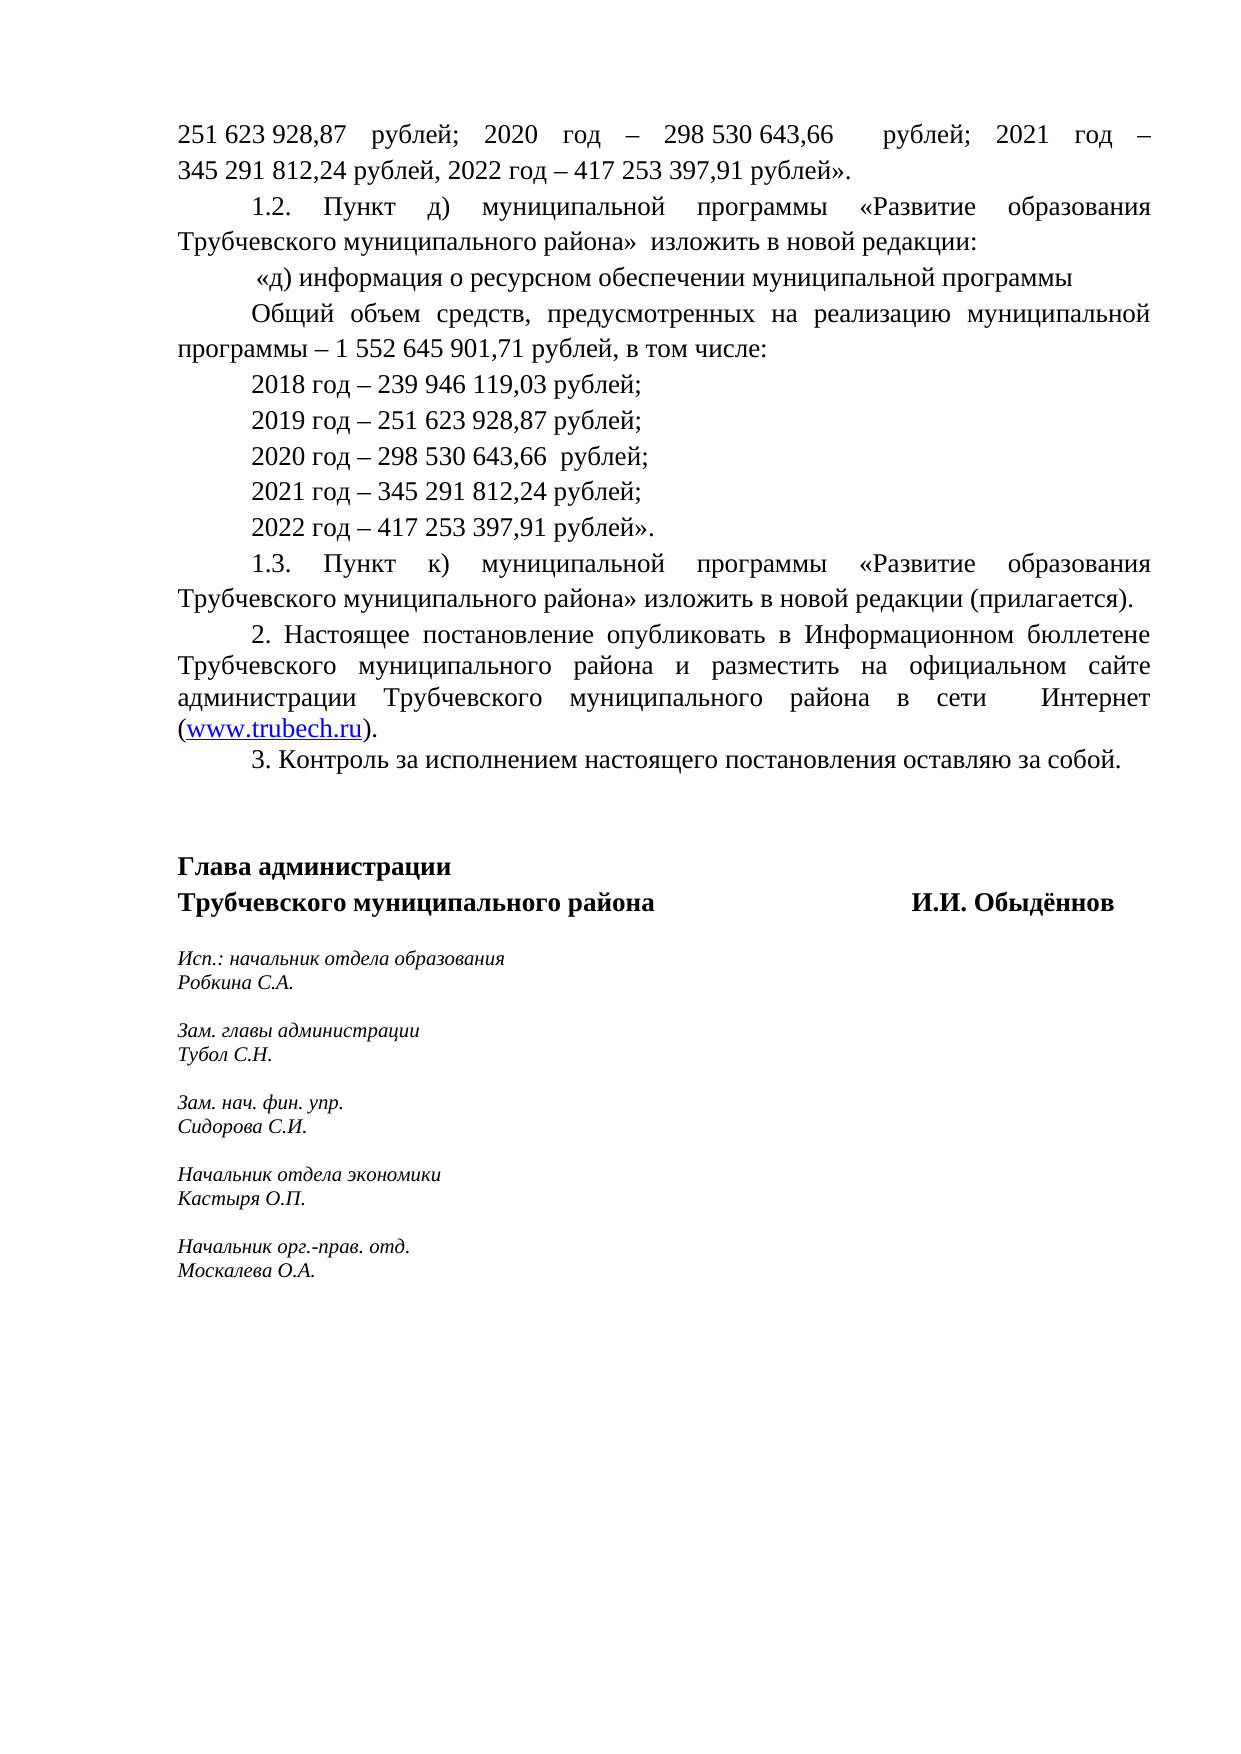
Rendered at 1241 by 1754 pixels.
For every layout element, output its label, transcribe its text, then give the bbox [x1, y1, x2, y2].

text Общий объем средств, предусмотренных на реализацию муниципальной программы – 1 552 645 901,71 рублей, в том числе: [177, 297, 1152, 364]
text Тубол С.Н. [177, 1042, 1152, 1066]
text Трубчевского муниципального района И.И. Обыдённов [177, 886, 1152, 917]
text 1.2. Пункт д) муниципальной программы «Развитие образования Трубчевского муниципального района» изложить в новой редакции: [177, 189, 1152, 256]
text Исп.: начальник отдела образования [177, 946, 1152, 970]
text 2. Настоящее постановление опубликовать в Информационном бюллетене Трубчевского муниципального района и разместить на официальном сайте администрации Трубчевского муниципального района в сети Интернет (www.trubech.ru). [177, 618, 1152, 743]
text 2019 год – 251 623 928,87 рублей; [177, 404, 1152, 435]
text Сидорова С.И. [177, 1114, 1152, 1138]
text 2022 год – 417 253 397,91 рублей». [177, 511, 1152, 542]
text Зам. главы администрации [177, 1018, 1152, 1042]
text 3. Контроль за исполнением настоящего постановления оставляю за собой. [177, 743, 1152, 774]
text Глава администрации [177, 850, 1152, 881]
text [177, 118, 1152, 185]
text «д) информация о ресурсном обеспечении муниципальной программы [177, 261, 1152, 292]
text Начальник орг.-прав. отд. [177, 1234, 1152, 1258]
text 2018 год – 239 946 119,03 рублей; [177, 368, 1152, 399]
text Начальник отдела экономики [177, 1162, 1152, 1186]
text Зам. нач. фин. упр. [177, 1090, 1152, 1114]
text Кастыря О.П. [177, 1186, 1152, 1210]
text 2020 год – 298 530 643,66 рублей; [177, 440, 1152, 471]
text Робкина С.А. [177, 970, 1152, 994]
text 1.3. Пункт к) муниципальной программы «Развитие образования Трубчевского муниципального района» изложить в новой редакции (прилагается). [177, 547, 1152, 614]
text 2021 год – 345 291 812,24 рублей; [177, 475, 1152, 507]
text Москалева О.А. [177, 1258, 1152, 1282]
